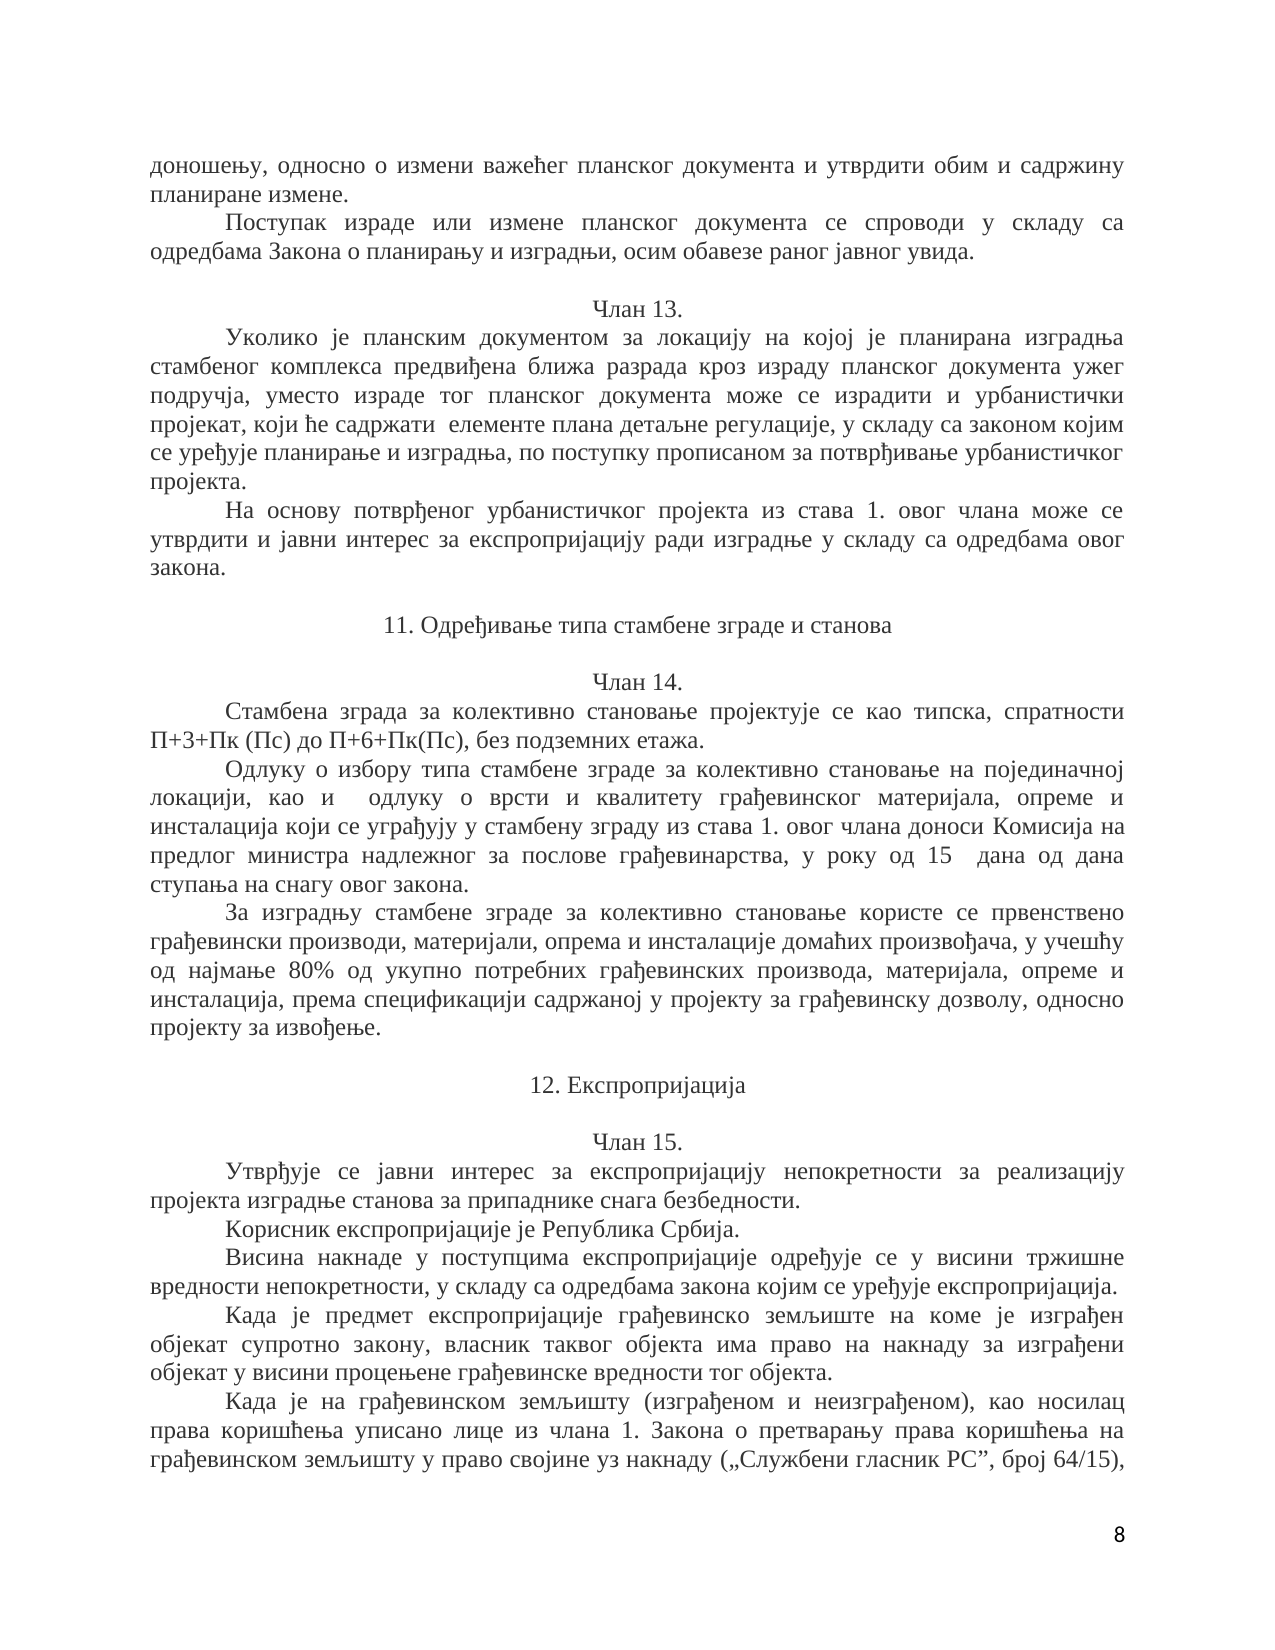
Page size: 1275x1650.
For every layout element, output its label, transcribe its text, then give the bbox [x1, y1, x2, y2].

text Члан 13. [150, 294, 1125, 322]
text 11. Одређивање типа стамбене зграде и станова [150, 610, 1125, 639]
text Поступак израде или измене планског документа се спроводи у складу са одредбама Закона о планирању и изградњи, осим обавезе раног јавног увида. [150, 207, 1125, 265]
text Корисник експропријације је Република Србија. [150, 1214, 1125, 1242]
text Члан 14. [150, 667, 1125, 696]
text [150, 150, 1125, 207]
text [150, 1386, 1125, 1472]
text За изградњу стамбене зграде за колективно становање користе се првенствено грађевински производи, материјали, опрема и инсталације домаћих произвођача, у учешћу од најмање 80% од укупно потребних грађевинских производа, материјала, опреме и инсталација, према спецификацији садржаној у пројекту за грађевинску дозволу, односно пројекту за извођење. [150, 897, 1125, 1041]
text Стамбена зграда за колективно становање пројектује се као типска, спратности П+3+Пк (Пс) до П+6+Пк(Пс), без подземних етажа. [150, 696, 1125, 754]
text Члан 15. [150, 1127, 1125, 1156]
text На основу потврђеног урбанистичког пројекта из става 1. овог члана може се утврдити и јавни интерес за експропријацију ради изградње у складу са одредбама овог закона. [150, 495, 1125, 581]
text Када је предмет експропријације грађевинско земљиште на коме је изграђен објекат супротно закону, власник таквог објекта има право на накнаду за изграђени објекат у висини процењене грађевинске вредности тог објекта. [150, 1300, 1125, 1386]
text Одлуку о избору типа стамбене зграде за колективно становање на појединачној локацији, као и одлуку о врсти и квалитету грађевинског материјала, опреме и инсталација који се уграђују у стамбену зграду из става 1. овог члана доноси Комисија на предлог министра надлежног за послове грађевинарства, у року од 15 дана од дана ступања на снагу овог закона. [150, 754, 1125, 897]
text Утврђује се јавни интерeс за експропријацију непокретности за реализацију пројекта изградње станова за припаднике снага безбедности. [150, 1156, 1125, 1214]
text Висина накнаде у поступцима експропријације одређује се у висини тржишне вредности непокретности, у складу са одредбама закона којим се уређује експропријација. [150, 1242, 1125, 1300]
text Уколико је планским документом за локацију на којој је планирана изградња стамбеног комплекса предвиђена ближа разрада кроз израду планског документа ужег подручја, уместо израде тог планског документа може се израдити и урбанистички пројекат, који ће садржати елементе плана детаљне регулације, у складу са законом којим се уређује планирање и изградња, по поступку прописаном за потврђивање урбанистичког пројекта. [150, 322, 1125, 495]
text 12. Експропријација [150, 1070, 1125, 1099]
